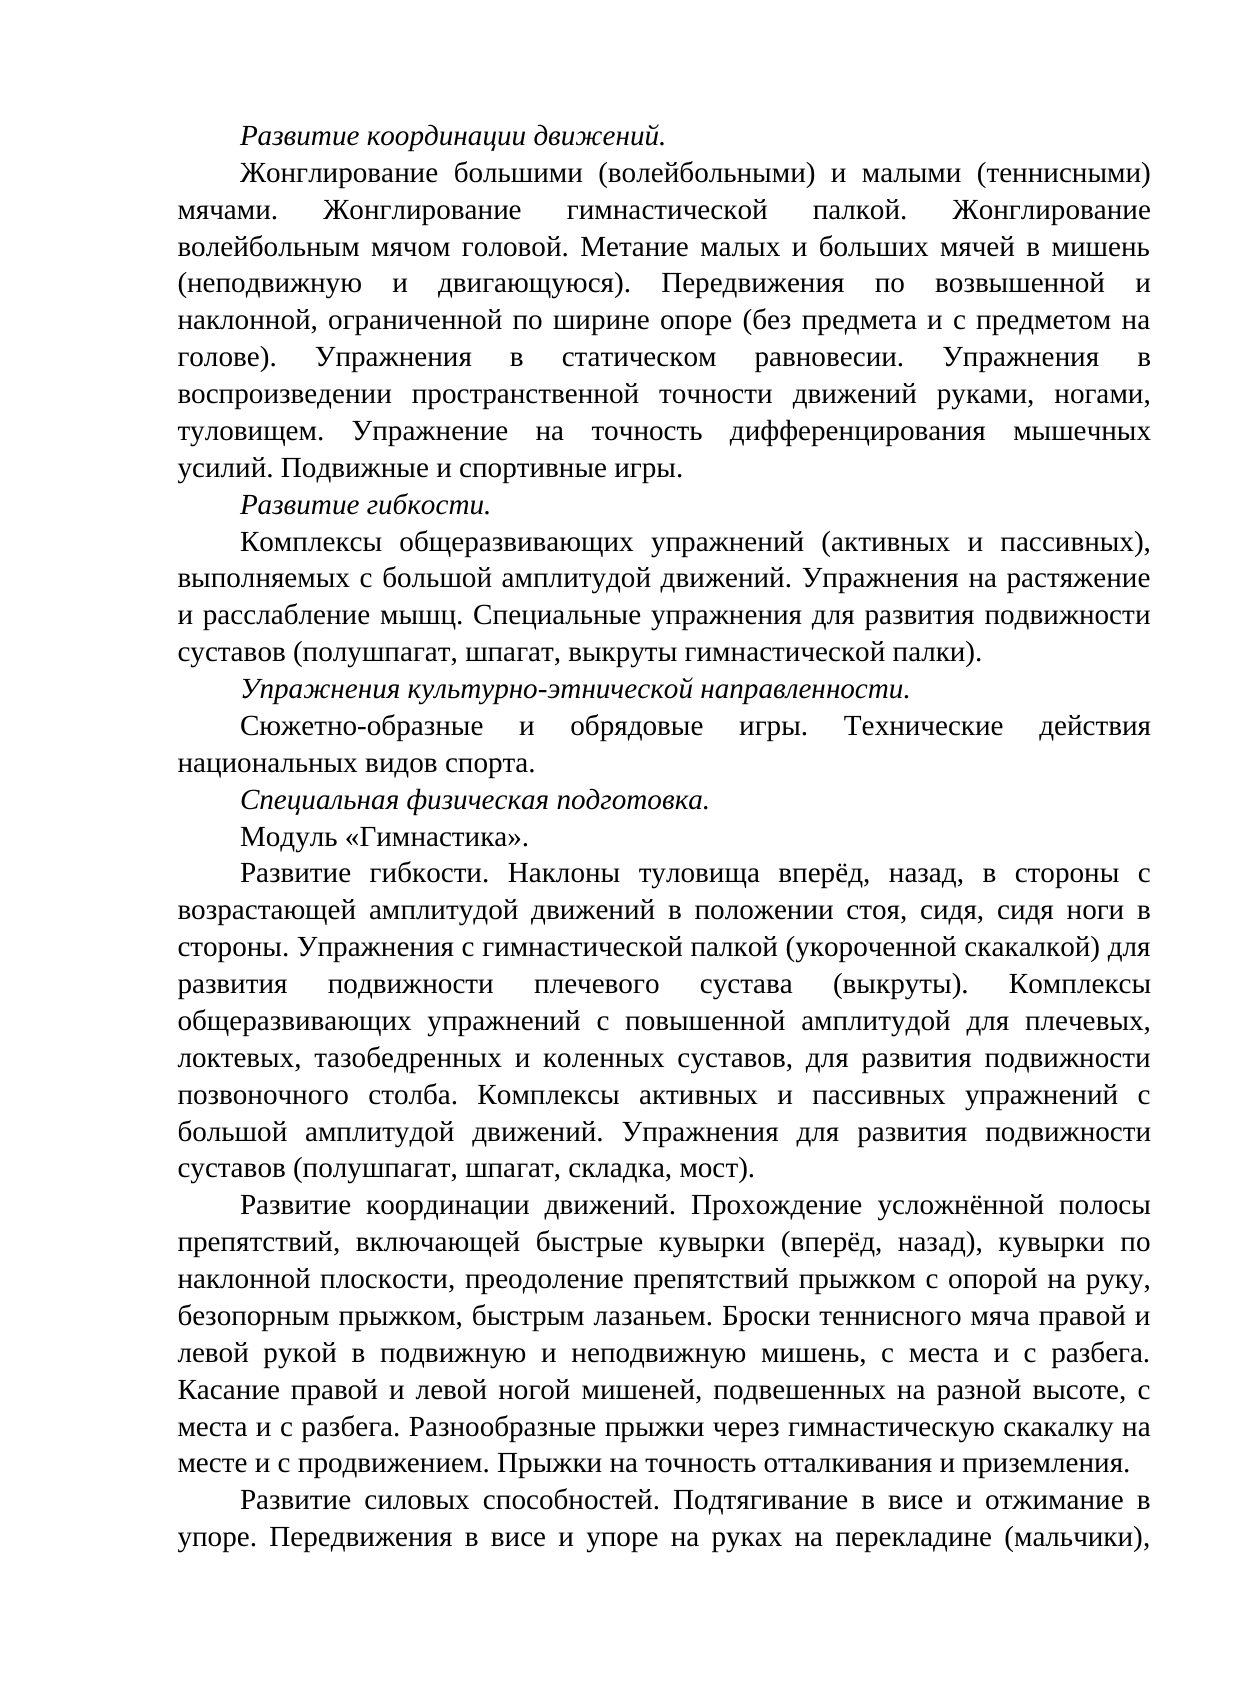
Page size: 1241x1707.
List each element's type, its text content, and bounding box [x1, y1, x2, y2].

text Жонглирование большими (волейбольными) и малыми (теннисными) мячами. Жонглирование гимнастической палкой. Жонглирование волейбольным мячом головой. Метание малых и больших мячей в мишень (неподвижную и двигающуюся). Передвижения по возвышенной и наклонной, ограниченной по ширине опоре (без предмета и с предметом на голове). Упражнения в статическом равновесии. Упражнения в воспроизведении пространственной точности движений руками, ногами, туловищем. Упражнение на точность дифференцирования мышечных усилий. Подвижные и спортивные игры. [177, 155, 1152, 483]
text Специальная физическая подготовка. [177, 782, 1152, 815]
text Развитие гибкости. Наклоны туловища вперёд, назад, в стороны с возрастающей амплитудой движений в положении стоя, сидя, сидя ноги в стороны. Упражнения с гимнастической палкой (укороченной скакалкой) для развития подвижности плечевого сустава (выкруты). Комплексы общеразвивающих упражнений с повышенной амплитудой для плечевых, локтевых, тазобедренных и коленных суставов, для развития подвижности позвоночного столба. Комплексы активных и пассивных упражнений с большой амплитудой движений. Упражнения для развития подвижности суставов (полушпагат, шпагат, складка, мост). [177, 856, 1152, 1184]
text Упражнения культурно-этнической направленности. [177, 671, 1152, 705]
text Модуль «Гимнастика». [177, 819, 1152, 852]
text Развитие координации движений. [177, 118, 1152, 152]
text Комплексы общеразвивающих упражнений (активных и пассивных), выполняемых с большой амплитудой движений. Упражнения на растяжение и расслабление мышц. Специальные упражнения для развития подвижности суставов (полушпагат, шпагат, выкруты гимнастической палки). [177, 524, 1152, 668]
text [177, 1482, 1152, 1553]
text Развитие координации движений. Прохождение усложнённой полосы препятствий, включающей быстрые кувырки (вперёд, назад), кувырки по наклонной плоскости, преодоление препятствий прыжком с опорой на руку, безопорным прыжком, быстрым лазаньем. Броски теннисного мяча правой и левой рукой в подвижную и неподвижную мишень, с места и с разбега. Касание правой и левой ногой мишеней, подвешенных на разной высоте, с места и с разбега. Разнообразные прыжки через гимнастическую скакалку на месте и с продвижением. Прыжки на точность отталкивания и приземления. [177, 1187, 1152, 1479]
text Сюжетно-образные и обрядовые игры. Технические действия национальных видов спорта. [177, 708, 1152, 778]
text Развитие гибкости. [177, 487, 1152, 520]
